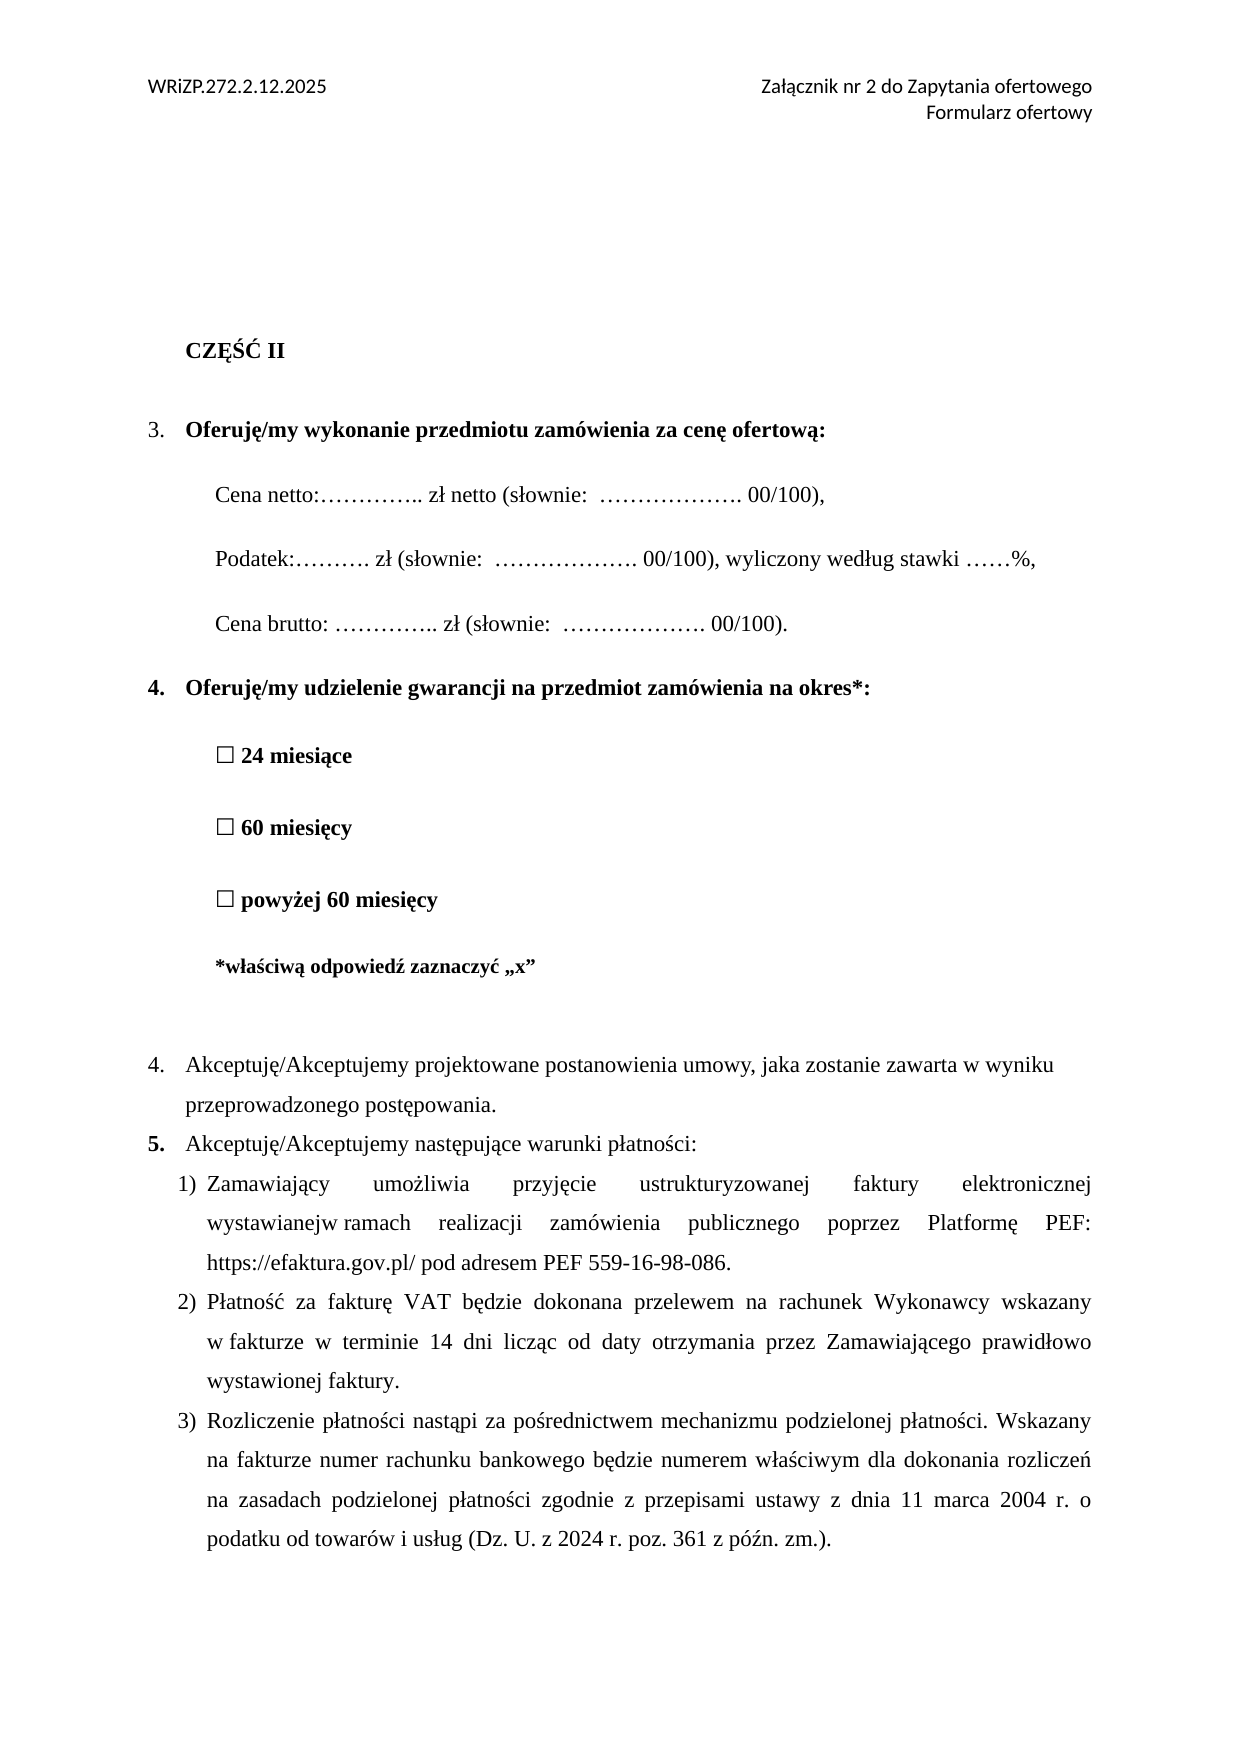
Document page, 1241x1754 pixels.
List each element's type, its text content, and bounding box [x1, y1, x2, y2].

text Podatek:………. zł (słownie: ………………. 00/100), wyliczony według stawki ……%, [148, 545, 1093, 572]
list Oferuję/my wykonanie przedmiotu zamówienia za cenę ofertową: [148, 416, 1093, 443]
list Płatność za fakturę VAT będzie dokonana przelewem na rachunek Wykonawcy wskazany w fakturze w terminie 14 dni licząc od daty otrzymania przez Zamawiającego prawidłowo wystawionej faktury. [177, 1288, 1093, 1394]
list CZĘŚĆ II [185, 337, 1093, 364]
text ☐ 60 miesięcy [177, 811, 1093, 842]
text Cena brutto: ………….. zł (słownie: ………………. 00/100). [177, 610, 1093, 636]
list Akceptuję/Akceptujemy następujące warunki płatności: [148, 1130, 1093, 1157]
list Zamawiający umożliwia przyjęcie ustrukturyzowanej faktury elektronicznej wystawianejw ramach realizacji zamówienia publicznego poprzez Platformę PEF: https://efaktura.gov.pl/ pod adresem PEF 559-16-98-086. [177, 1170, 1093, 1275]
list Rozliczenie płatności nastąpi za pośrednictwem mechanizmu podzielonej płatności. Wskazany na fakturze numer rachunku bankowego będzie numerem właściwym dla dokonania rozliczeń na zasadach podzielonej płatności zgodnie z przepisami ustawy z dnia 11 marca 2004 r. o podatku od towarów i usług (Dz. U. z 2024 r. poz. 361 z późn. zm.). [177, 1407, 1093, 1552]
list Oferuję/my udzielenie gwarancji na przedmiot zamówienia na okres*: [148, 674, 1093, 701]
list Akceptuję/Akceptujemy projektowane postanowienia umowy, jaka zostanie zawarta w wyniku przeprowadzonego postępowania. [148, 1051, 1093, 1117]
text ☐ powyżej 60 miesięcy [177, 882, 1093, 914]
text ☐ 24 miesiące [177, 739, 1093, 770]
text *właściwą odpowiedź zaznaczyć „x” [177, 954, 1093, 978]
text Cena netto:………….. zł netto (słownie: ………………. 00/100), [185, 481, 1093, 507]
